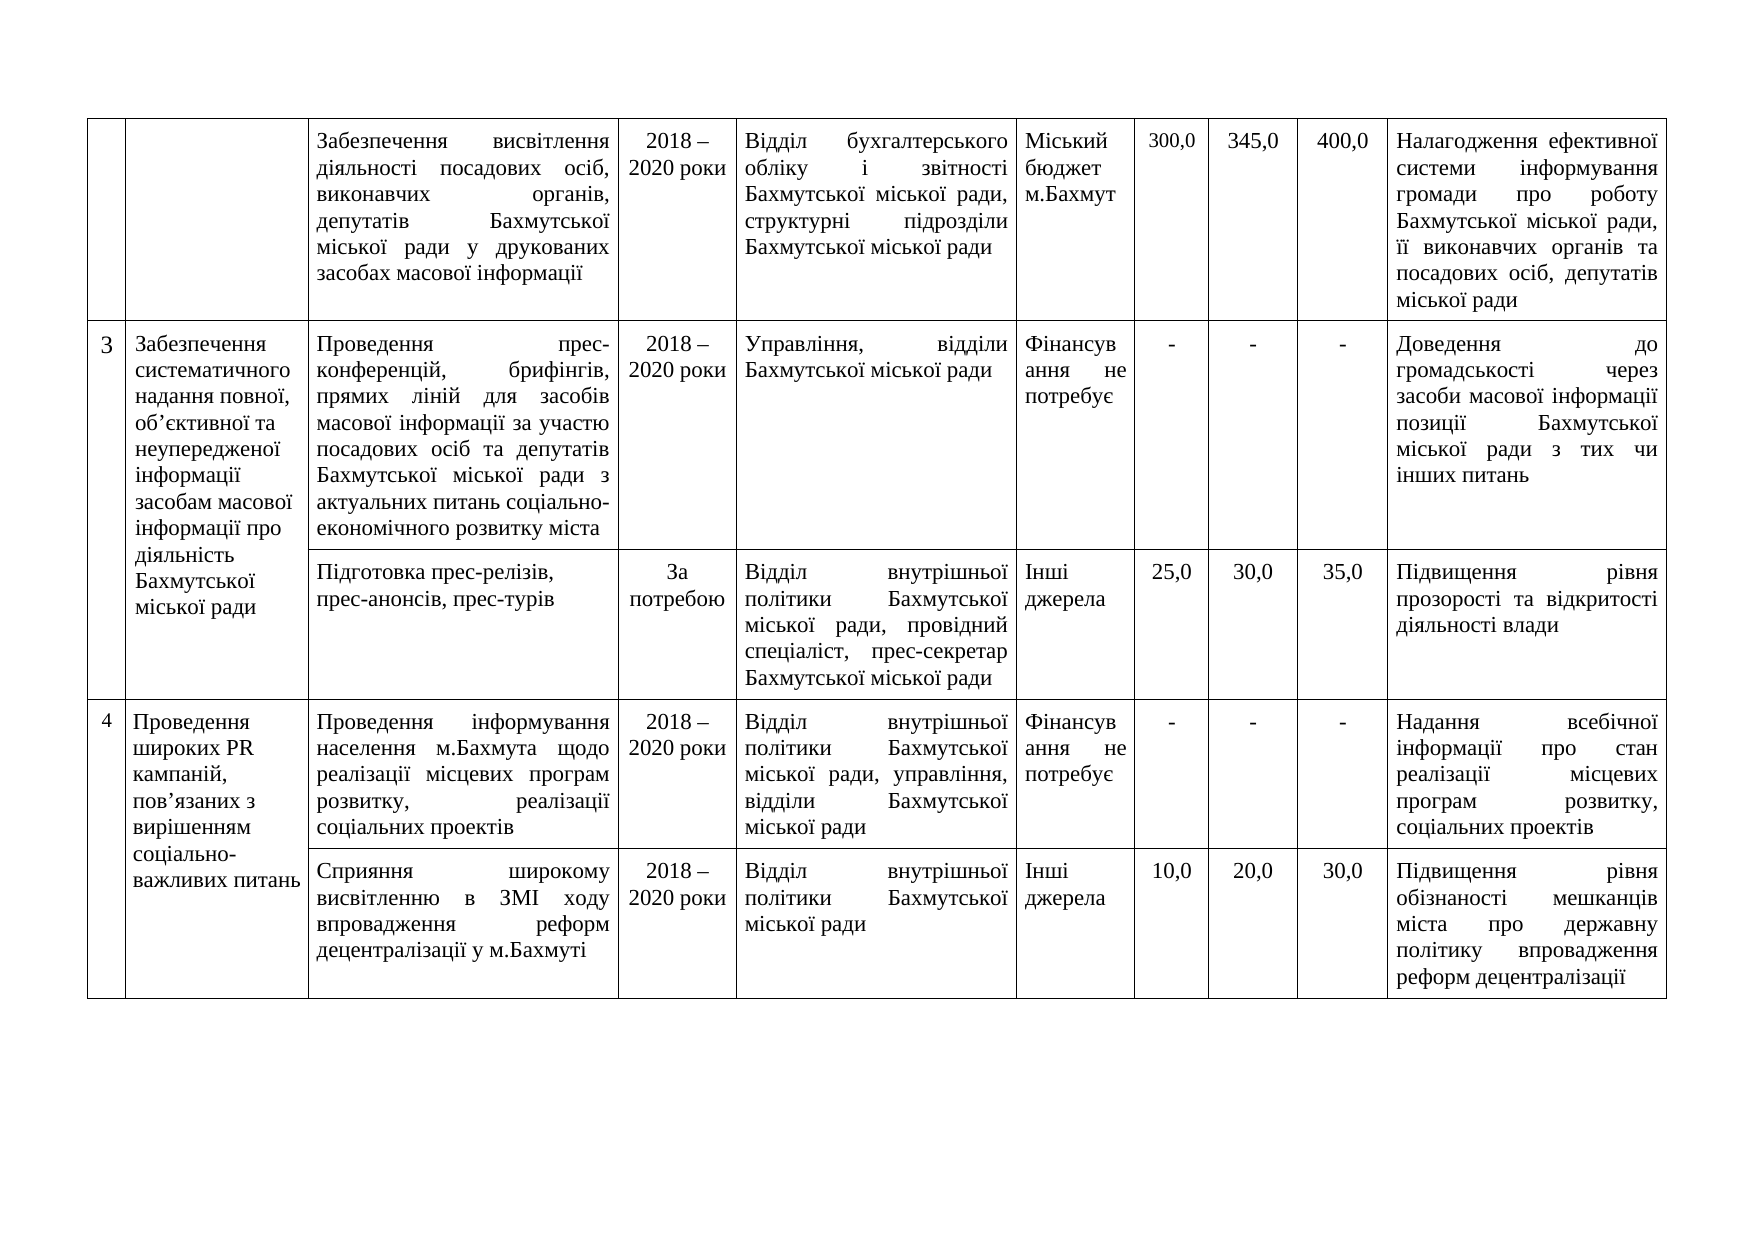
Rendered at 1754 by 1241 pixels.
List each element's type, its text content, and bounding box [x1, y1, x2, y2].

table_cell Підготовка прес-релізів, прес-анонсів, прес-турів [309, 550, 618, 698]
table_cell Підвищення рівня обізнаності мешканців міста про державну політику впровадження реформ децентралізації [1388, 849, 1666, 997]
table_cell Інші джерела [1017, 849, 1134, 997]
table_cell Надання всебічної інформації про стан реалізації місцевих програм розвитку, соціальних проектів [1388, 700, 1666, 848]
table_cell - [1135, 321, 1208, 549]
table_cell Фінансування не потребує [1017, 700, 1134, 848]
table_cell 35,0 [1298, 550, 1387, 698]
table_cell Сприяння широкому висвітленню в ЗМІ ходу впровадження реформ децентралізації у м.Бахмуті [309, 849, 618, 997]
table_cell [126, 119, 308, 320]
table_cell Фінансування не потребує [1017, 321, 1134, 549]
table_cell Забезпечення систематичного надання повної, об’єктивної та неупередженої інформації засобам масової інформації про діяльність Бахмутської міської ради [126, 321, 308, 698]
table_cell - [1298, 700, 1387, 848]
table_cell 2018 – 2020 роки [619, 119, 736, 320]
table_cell Доведення до громадськості через засоби масової інформації позиції Бахмутської міської ради з тих чи інших питань [1388, 321, 1666, 549]
table_cell 2018 – 2020 роки [619, 321, 736, 549]
table_cell 2 [88, 119, 125, 320]
table_cell 10,0 [1135, 849, 1208, 997]
table_cell Проведення прес-конференцій, брифінгів, прямих ліній для засобів масової інформації за участю посадових осіб та депутатів Бахмутської міської ради з актуальних питань соціально-економічного розвитку міста [309, 321, 618, 549]
table_cell 30,0 [1298, 849, 1387, 997]
table_cell Проведення інформування населення м.Бахмута щодо реалізації місцевих програм розвитку, реалізації соціальних проектів [309, 700, 618, 848]
table_cell Управління, відділи Бахмутської міської ради [737, 321, 1016, 549]
table_cell Відділ внутрішньої політики Бахмутської міської ради [737, 849, 1016, 997]
table_cell 20,0 [1209, 849, 1297, 997]
table_cell Інші джерела [1017, 550, 1134, 698]
table_cell 25,0 [1135, 550, 1208, 698]
table_cell За потребою [619, 550, 736, 698]
table_cell Відділ внутрішньої політики Бахмутської міської ради, управління, відділи Бахмутської міської ради [737, 700, 1016, 848]
table_cell 400,0 [1298, 119, 1387, 320]
table_cell - [1135, 700, 1208, 848]
table_cell 3 [88, 321, 125, 698]
table_cell Налагодження ефективної системи інформування громади про роботу Бахмутської міської ради, її виконавчих органів та посадових осіб, депутатів міської ради [1388, 119, 1666, 320]
table_cell Підвищення рівня прозорості та відкритості діяльності влади [1388, 550, 1666, 698]
table_cell 300,0 [1135, 119, 1208, 320]
table_cell 2018 – 2020 роки [619, 849, 736, 997]
table_cell Проведення широких PR кампаній, пов’язаних з вирішенням соціально-важливих питань [126, 700, 308, 997]
table_cell Забезпечення висвітлення діяльності посадових осіб, виконавчих органів, депутатів Бахмутської міської ради у друкованих засобах масової інформації [309, 119, 618, 320]
table_cell Відділ внутрішньої політики Бахмутської міської ради, провідний спеціаліст, прес-секретар Бахмутської міської ради [737, 550, 1016, 698]
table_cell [737, 119, 1016, 320]
table_cell 4 [88, 700, 125, 997]
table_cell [1017, 119, 1134, 320]
table_cell - [1209, 321, 1297, 549]
table_cell 30,0 [1209, 550, 1297, 698]
table_cell 2018 – 2020 роки [619, 700, 736, 848]
table_cell - [1209, 700, 1297, 848]
table_cell - [1298, 321, 1387, 549]
table_cell 345,0 [1209, 119, 1297, 320]
